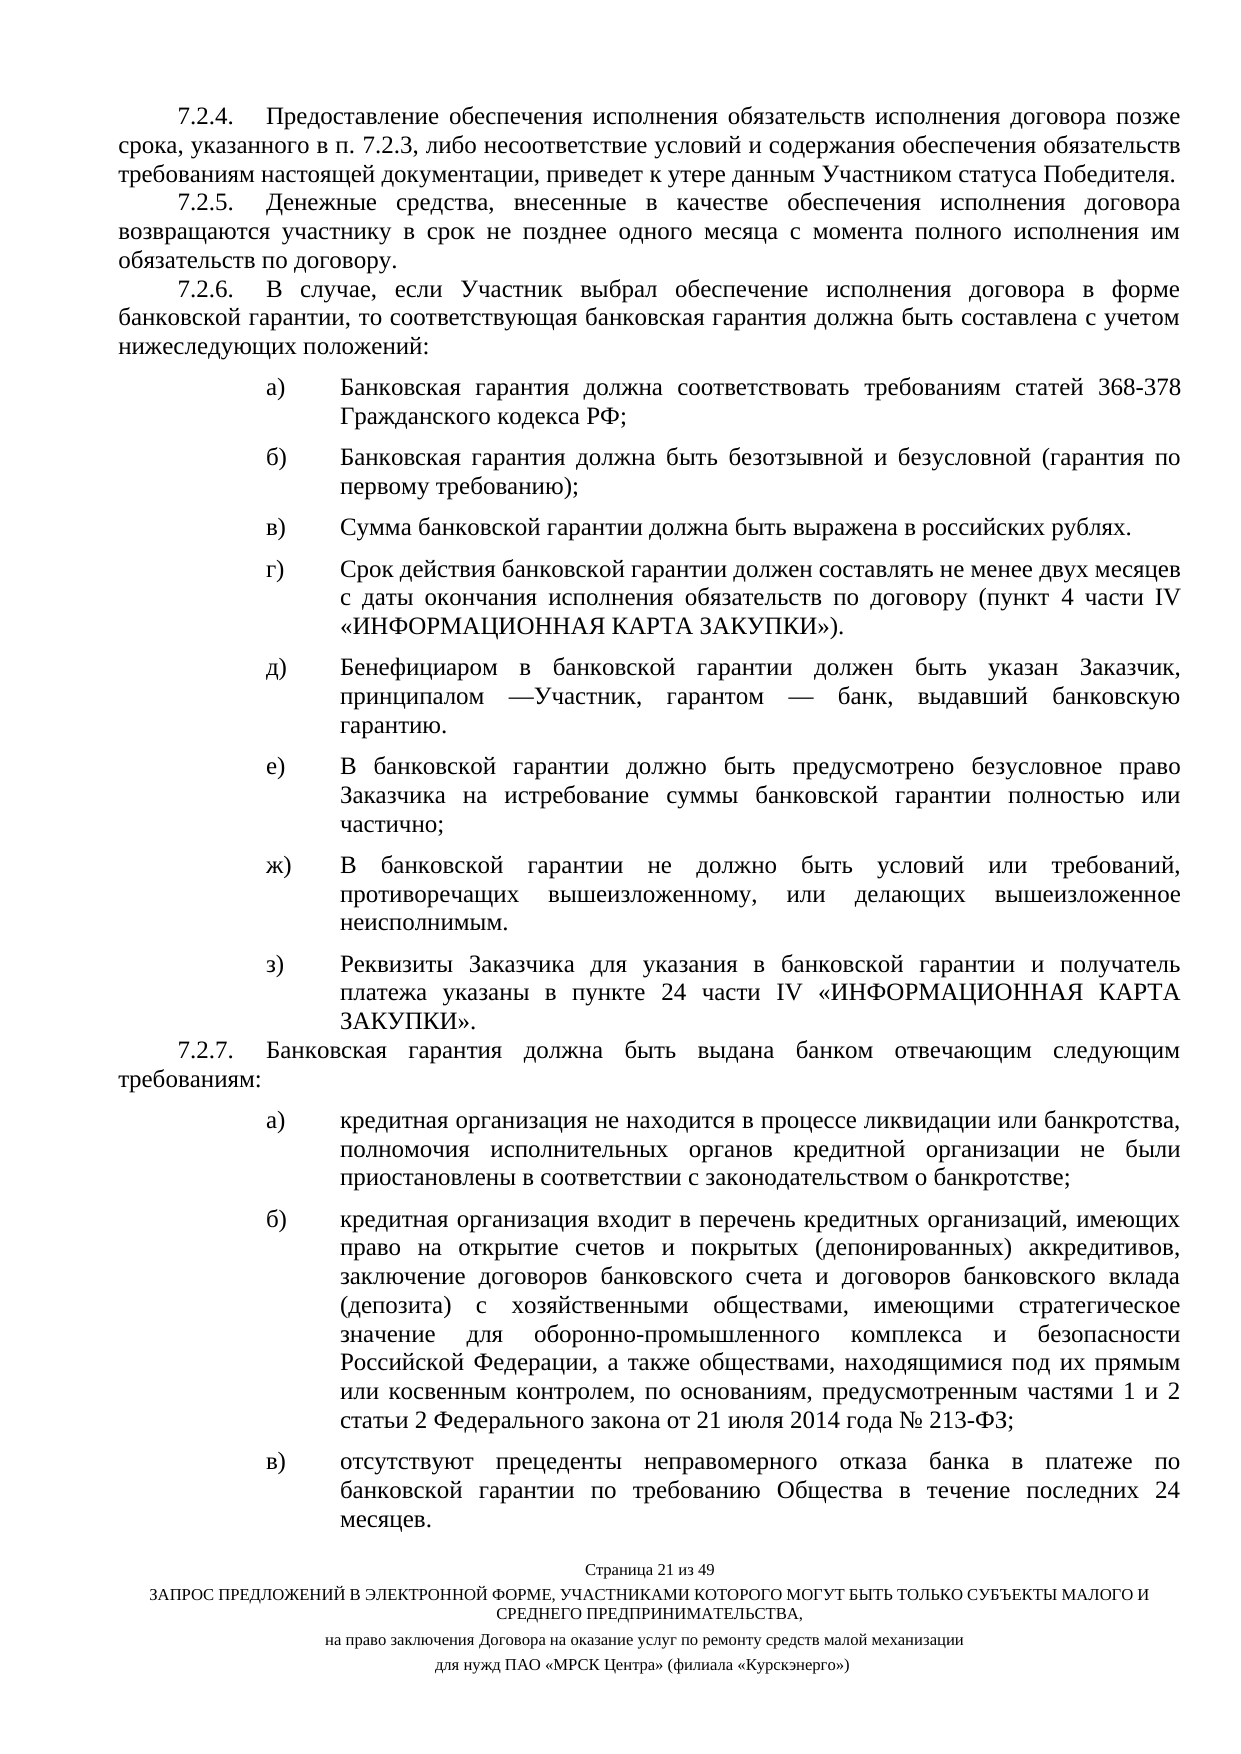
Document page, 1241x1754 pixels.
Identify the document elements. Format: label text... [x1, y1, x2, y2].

list Реквизиты Заказчика для указания в банковской гарантии и получатель платежа указаны в пункте 24 части IV «ИНФОРМАЦИОННАЯ КАРТА ЗАКУПКИ». [266, 949, 1181, 1035]
list В банковской гарантии должно быть предусмотрено безусловное право Заказчика на истребование суммы банковской гарантии полностью или частично; [266, 751, 1181, 837]
subtitle Предоставление обеспечения исполнения обязательств исполнения договора позже срока, указанного в п. 7.2.3, либо несоответствие условий и содержания обеспечения обязательств требованиям настоящей документации, приведет к утере данным Участником статуса Победителя. [118, 101, 1181, 187]
list Банковская гарантия должна соответствовать требованиям статей 368-378 Гражданского кодекса РФ; [266, 372, 1181, 430]
subtitle Денежные средства, внесенные в качестве обеспечения исполнения договора возвращаются участнику в срок не позднее одного месяца с момента полного исполнения им обязательств по договору. [118, 187, 1181, 274]
list Бенефициаром в банковской гарантии должен быть указан Заказчик, принципалом —Участник, гарантом — банк, выдавший банковскую гарантию. [266, 652, 1181, 739]
list отсутствуют прецеденты неправомерного отказа банка в платеже по банковской гарантии по требованию Общества в течение последних 24 месяцев. [266, 1446, 1181, 1532]
list Срок действия банковской гарантии должен составлять не менее двух месяцев с даты окончания исполнения обязательств по договору (пункт 4 части IV «ИНФОРМАЦИОННАЯ КАРТА ЗАКУПКИ»). [266, 554, 1181, 640]
list кредитная организация не находится в процессе ликвидации или банкротства, полномочия исполнительных органов кредитной организации не были приостановлены в соответствии с законодательством о банкротстве; [266, 1105, 1181, 1191]
list В банковской гарантии не должно быть условий или требований, противоречащих вышеизложенному, или делающих вышеизложенное неисполнимым. [266, 850, 1181, 936]
list кредитная организация входит в перечень кредитных организаций, имеющих право на открытие счетов и покрытых (депонированных) аккредитивов, заключение договоров банковского счета и договоров банковского вклада (депозита) с хозяйственными обществами, имеющими стратегическое значение для оборонно-промышленного комплекса и безопасности Российской Федерации, а также обществами, находящимися под их прямым или косвенным контролем, по основаниям, предусмотренным частями 1 и 2 статьи 2 Федерального закона от 21 июля 2014 года № 213-ФЗ; [266, 1204, 1181, 1434]
subtitle Банковская гарантия должна быть выдана банком отвечающим следующим требованиям: [118, 1035, 1181, 1092]
list Банковская гарантия должна быть безотзывной и безусловной (гарантия по первому требованию); [266, 442, 1181, 500]
subtitle В случае, если Участник выбрал обеспечение исполнения договора в форме банковской гарантии, то соответствующая банковская гарантия должна быть составлена с учетом нижеследующих положений: [118, 274, 1181, 360]
list Сумма банковской гарантии должна быть выражена в российских рублях. [266, 512, 1181, 541]
